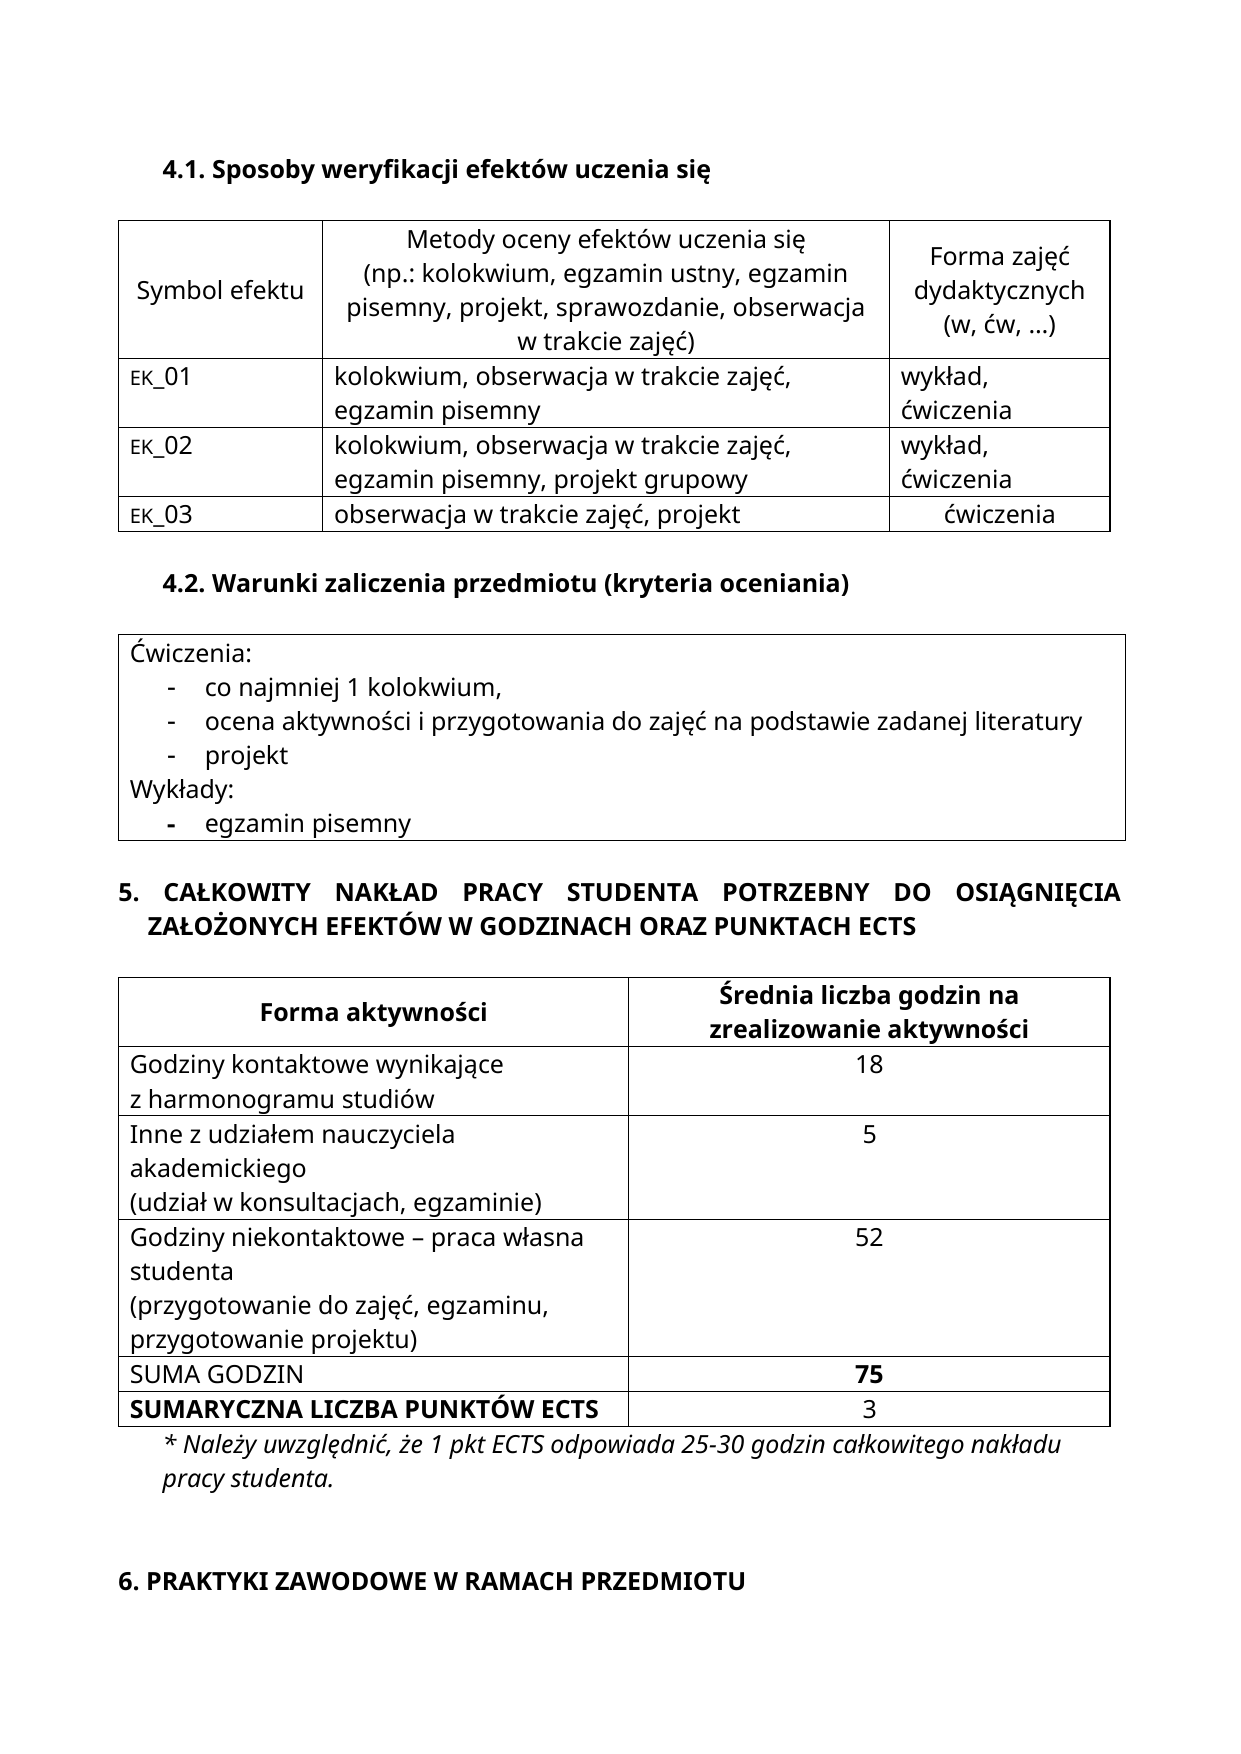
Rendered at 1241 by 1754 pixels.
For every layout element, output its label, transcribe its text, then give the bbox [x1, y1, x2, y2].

table_header Metody oceny efektów uczenia się (np.: kolokwium, egzamin ustny, egzamin pisemny, projekt, sprawozdanie, obserwacja w trakcie zajęć) [323, 221, 889, 358]
table_header Forma aktywności [119, 978, 628, 1046]
table_cell kolokwium, obserwacja w trakcie zajęć, egzamin pisemny [323, 359, 889, 427]
table_header Średnia liczba godzin na zrealizowanie aktywności [629, 978, 1109, 1046]
table_cell obserwacja w trakcie zajęć, projekt [323, 497, 889, 531]
table_header Symbol efektu [119, 221, 322, 358]
text * Należy uwzględnić, że 1 pkt ECTS odpowiada 25-30 godzin całkowitego nakładu pracy studenta. [162, 1427, 1122, 1495]
table_cell 75 [629, 1357, 1109, 1391]
table_cell wykład, ćwiczenia [890, 428, 1109, 496]
text 4.1. Sposoby weryfikacji efektów uczenia się [162, 152, 1122, 186]
text 6. PRAKTYKI ZAWODOWE W RAMACH PRZEDMIOTU [118, 1563, 1122, 1597]
table_cell 3 [629, 1392, 1109, 1426]
table_cell ek_02 [119, 428, 322, 496]
table_header Forma zajęć dydaktycznych (w, ćw, …) [890, 221, 1109, 358]
table_cell ek_03 [119, 497, 322, 531]
table_cell SUMARYCZNA LICZBA PUNKTÓW ECTS [119, 1392, 628, 1426]
text 5. CAŁKOWITY NAKŁAD PRACY STUDENTA POTRZEBNY DO OSIĄGNIĘCIA ZAŁOŻONYCH EFEKTÓW W GODZINACH ORAZ PUNKTACH ECTS [118, 875, 1122, 943]
table_cell Inne z udziałem nauczyciela akademickiego (udział w konsultacjach, egzaminie) [119, 1116, 628, 1218]
table_cell ćwiczenia [890, 497, 1109, 531]
table_cell Godziny niekontaktowe – praca własna studenta (przygotowanie do zajęć, egzaminu, przygotowanie projektu) [119, 1220, 628, 1356]
table_cell SUMA GODZIN [119, 1357, 628, 1391]
table_cell 52 [629, 1220, 1109, 1356]
table_cell 5 [629, 1116, 1109, 1218]
text 4.2. Warunki zaliczenia przedmiotu (kryteria oceniania) [162, 566, 1122, 600]
table_cell ek_01 [119, 359, 322, 427]
table_cell 18 [629, 1047, 1109, 1115]
table_cell kolokwium, obserwacja w trakcie zajęć, egzamin pisemny, projekt grupowy [323, 428, 889, 496]
table_header Ćwiczenia: co najmniej 1 kolokwium, ocena aktywności i przygotowania do zajęć na podstawie zadanej literatury projekt Wykłady: egzamin pisemny [119, 635, 1125, 840]
table_cell wykład, ćwiczenia [890, 359, 1109, 427]
table_cell Godziny kontaktowe wynikające z harmonogramu studiów [119, 1047, 628, 1115]
